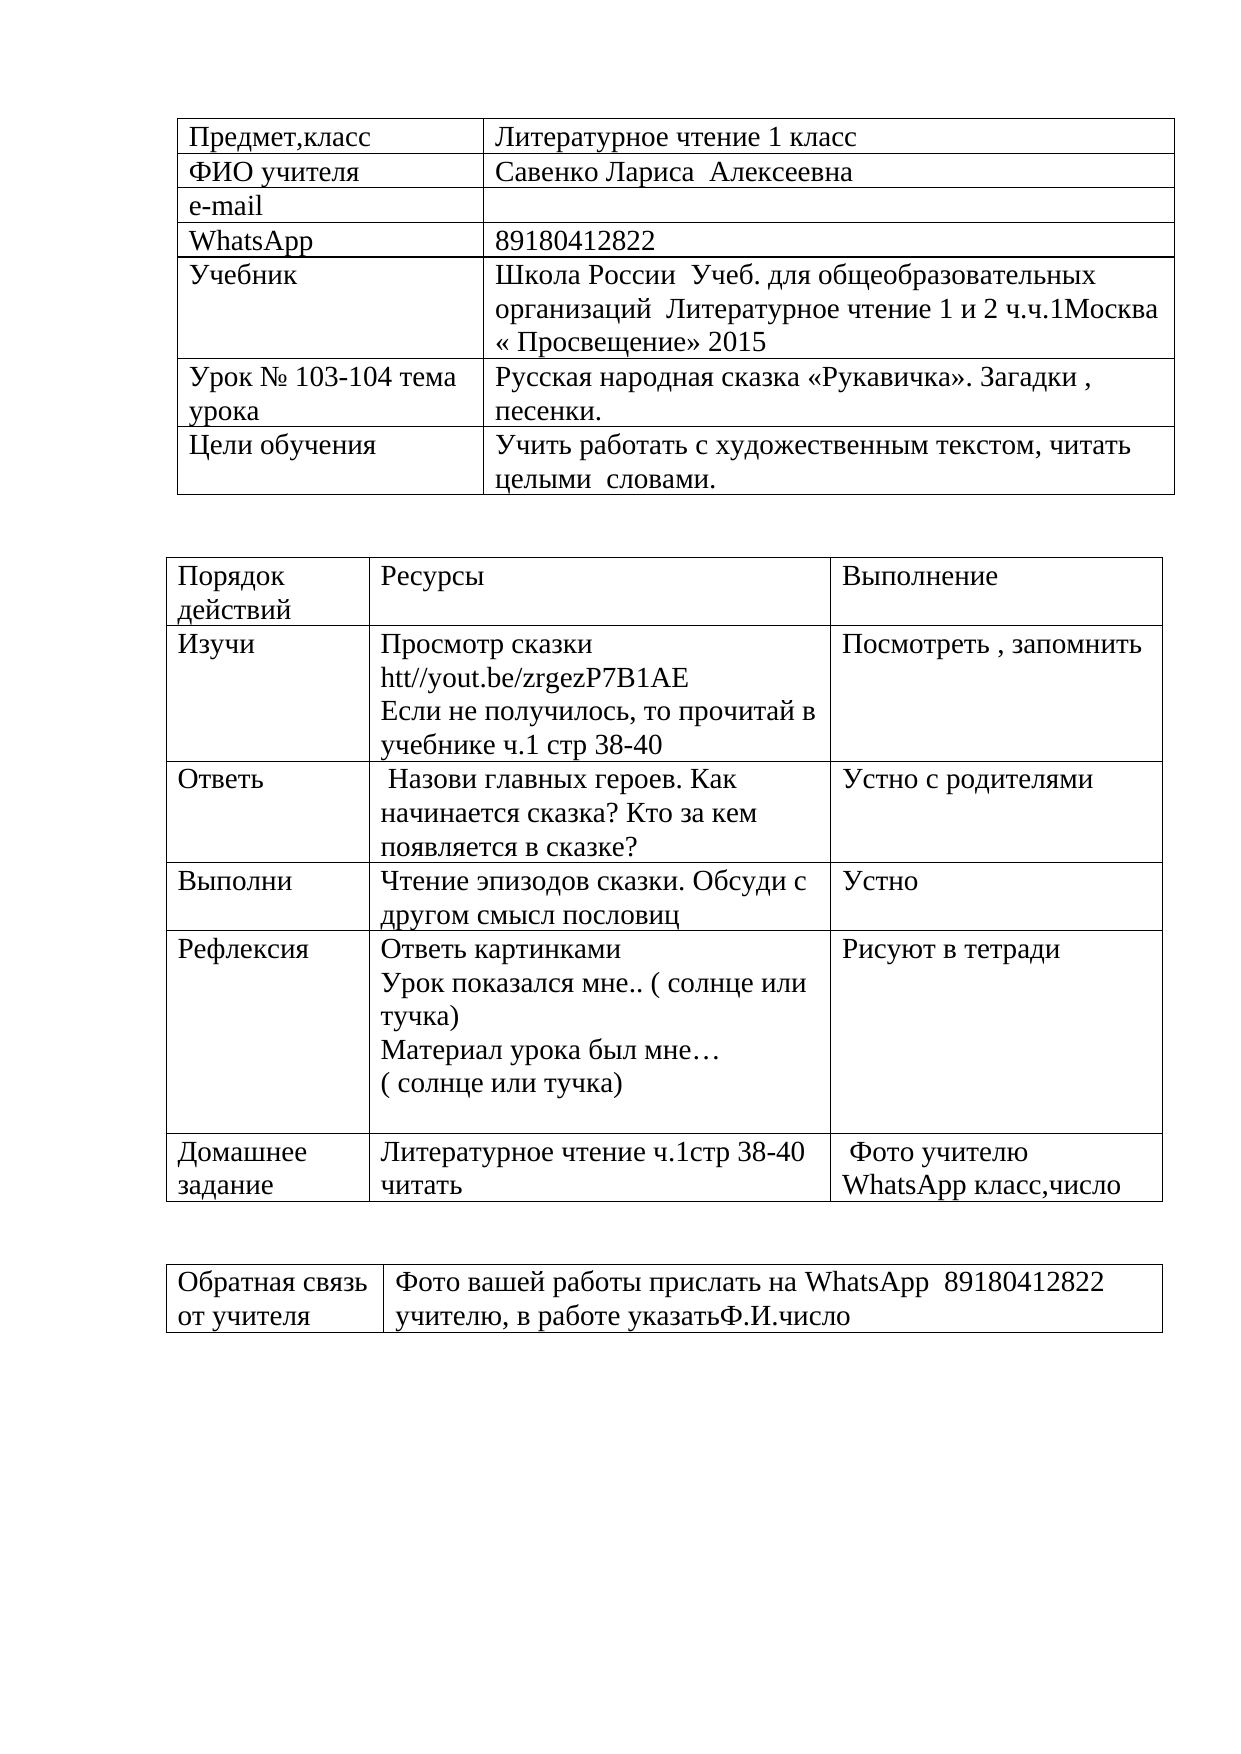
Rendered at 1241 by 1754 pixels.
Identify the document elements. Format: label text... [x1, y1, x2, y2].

table_cell Ответь картинками Урок показался мне.. ( солнце или тучка) Материал урока был мне…( солнце или тучка) [370, 931, 830, 1133]
table_header Обратная связь от учителя [167, 1265, 383, 1332]
table_cell Школа России Учеб. для общеобразовательных организаций Литературное чтение 1 и 2 ч.ч.1Москва « Просвещение» 2015 [484, 258, 1174, 358]
table_cell Чтение эпизодов сказки. Обсуди с другом смысл пословиц [370, 863, 830, 930]
table_cell Цели обучения [178, 427, 483, 494]
table_cell Назови главных героев. Как начинается сказка? Кто за кем появляется в сказке? [370, 762, 830, 862]
table_cell Изучи [167, 626, 369, 761]
table_cell [484, 188, 1174, 222]
table_cell Савенко Лариса Алексеевна [484, 154, 1174, 187]
table_cell Русская народная сказка «Рукавичка». Загадки , песенки. [484, 359, 1174, 426]
table_cell Рисуют в тетради [831, 931, 1162, 1133]
table_cell Выполни [167, 863, 369, 930]
table_cell Устно [831, 863, 1162, 930]
table_cell Учить работать с художественным текстом, читать целыми словами. [484, 427, 1174, 494]
table_cell ФИО учителя [178, 154, 483, 187]
table_header Порядок действий [167, 558, 369, 625]
table_cell Литературное чтение ч.1стр 38-40 читать [370, 1134, 830, 1201]
table_cell Устно с родителями [831, 762, 1162, 862]
table_header Литературное чтение 1 класс [484, 119, 1174, 153]
table_cell Учебник [178, 258, 483, 358]
table_cell 89180412822 [484, 223, 1174, 256]
table_cell Посмотреть , запомнить [831, 626, 1162, 761]
table_header Предмет,класс [178, 119, 483, 153]
table_header Ресурсы [370, 558, 830, 625]
table_header Фото вашей работы прислать на WhatsApp 89180412822 учителю, в работе указатьФ.И.число [384, 1265, 1162, 1332]
table_header Выполнение [831, 558, 1162, 625]
table_cell Фото учителю WhatsApp класс,число [831, 1134, 1162, 1201]
table_cell Просмотр сказки htt//yout.be/zrgezP7B1AE Если не получилось, то прочитай в учебнике ч.1 стр 38-40 [370, 626, 830, 761]
table_cell Рефлексия [167, 931, 369, 1133]
table_cell Домашнее задание [167, 1134, 369, 1201]
table_cell e-mail [178, 188, 483, 222]
table_cell WhatsApp [178, 223, 483, 256]
table_cell Урок № 103-104 тема урока [178, 359, 483, 426]
table_cell Ответь [167, 762, 369, 862]
